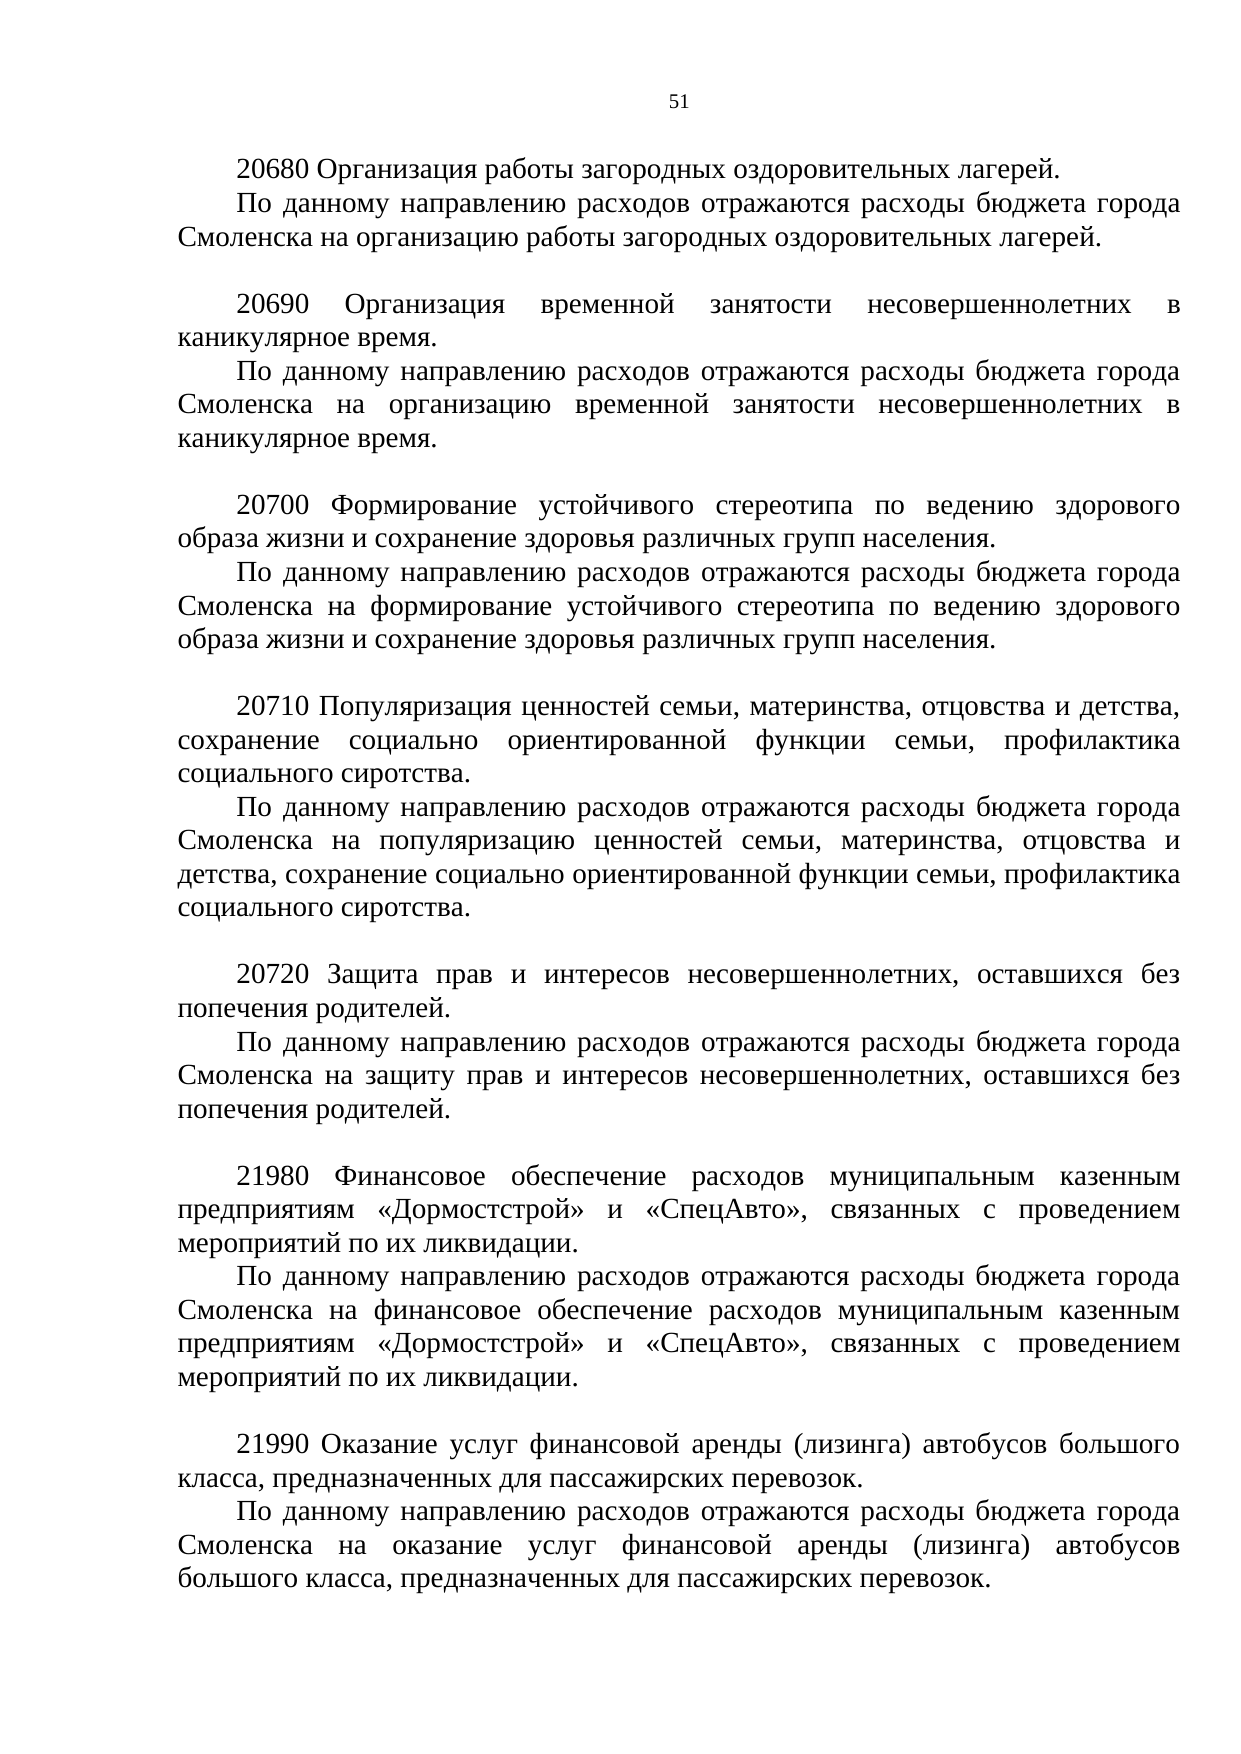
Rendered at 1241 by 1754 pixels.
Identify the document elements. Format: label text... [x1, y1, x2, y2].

text 20690 Организация временной занятости несовершеннолетних в каникулярное время. [177, 286, 1181, 353]
text По данному направлению расходов отражаются расходы бюджета города Смоленска на формирование устойчивого стереотипа по ведению здорового образа жизни и сохранение здоровья различных групп населения. [177, 554, 1181, 655]
text По данному направлению расходов отражаются расходы бюджета города Смоленска на организацию работы загородных оздоровительных лагерей. [177, 185, 1181, 252]
text 20710 Популяризация ценностей семьи, материнства, отцовства и детства, сохранение социально ориентированной функции семьи, профилактика социального сиротства. [177, 688, 1181, 789]
text 20680 Организация работы загородных оздоровительных лагерей. [177, 152, 1181, 185]
text 21980 Финансовое обеспечение расходов муниципальным казенным предприятиям «Дормостстрой» и «СпецАвто», связанных с проведением мероприятий по их ликвидации. [177, 1158, 1181, 1258]
text По данному направлению расходов отражаются расходы бюджета города Смоленска на организацию временной занятости несовершеннолетних в каникулярное время. [177, 353, 1181, 453]
text 21990 Оказание услуг финансовой аренды (лизинга) автобусов большого класса, предназначенных для пассажирских перевозок. [177, 1426, 1181, 1493]
text 20720 Защита прав и интересов несовершеннолетних, оставшихся без попечения родителей. [177, 957, 1181, 1024]
text По данному направлению расходов отражаются расходы бюджета города Смоленска на финансовое обеспечение расходов муниципальным казенным предприятиям «Дормостстрой» и «СпецАвто», связанных с проведением мероприятий по их ликвидации. [177, 1258, 1181, 1393]
text 20700 Формирование устойчивого стереотипа по ведению здорового образа жизни и сохранение здоровья различных групп населения. [177, 487, 1181, 554]
text По данному направлению расходов отражаются расходы бюджета города Смоленска на защиту прав и интересов несовершеннолетних, оставшихся без попечения родителей. [177, 1024, 1181, 1124]
text По данному направлению расходов отражаются расходы бюджета города Смоленска на оказание услуг финансовой аренды (лизинга) автобусов большого класса, предназначенных для пассажирских перевозок. [177, 1493, 1181, 1594]
text По данному направлению расходов отражаются расходы бюджета города Смоленска на популяризацию ценностей семьи, материнства, отцовства и детства, сохранение социально ориентированной функции семьи, профилактика социального сиротства. [177, 789, 1181, 923]
